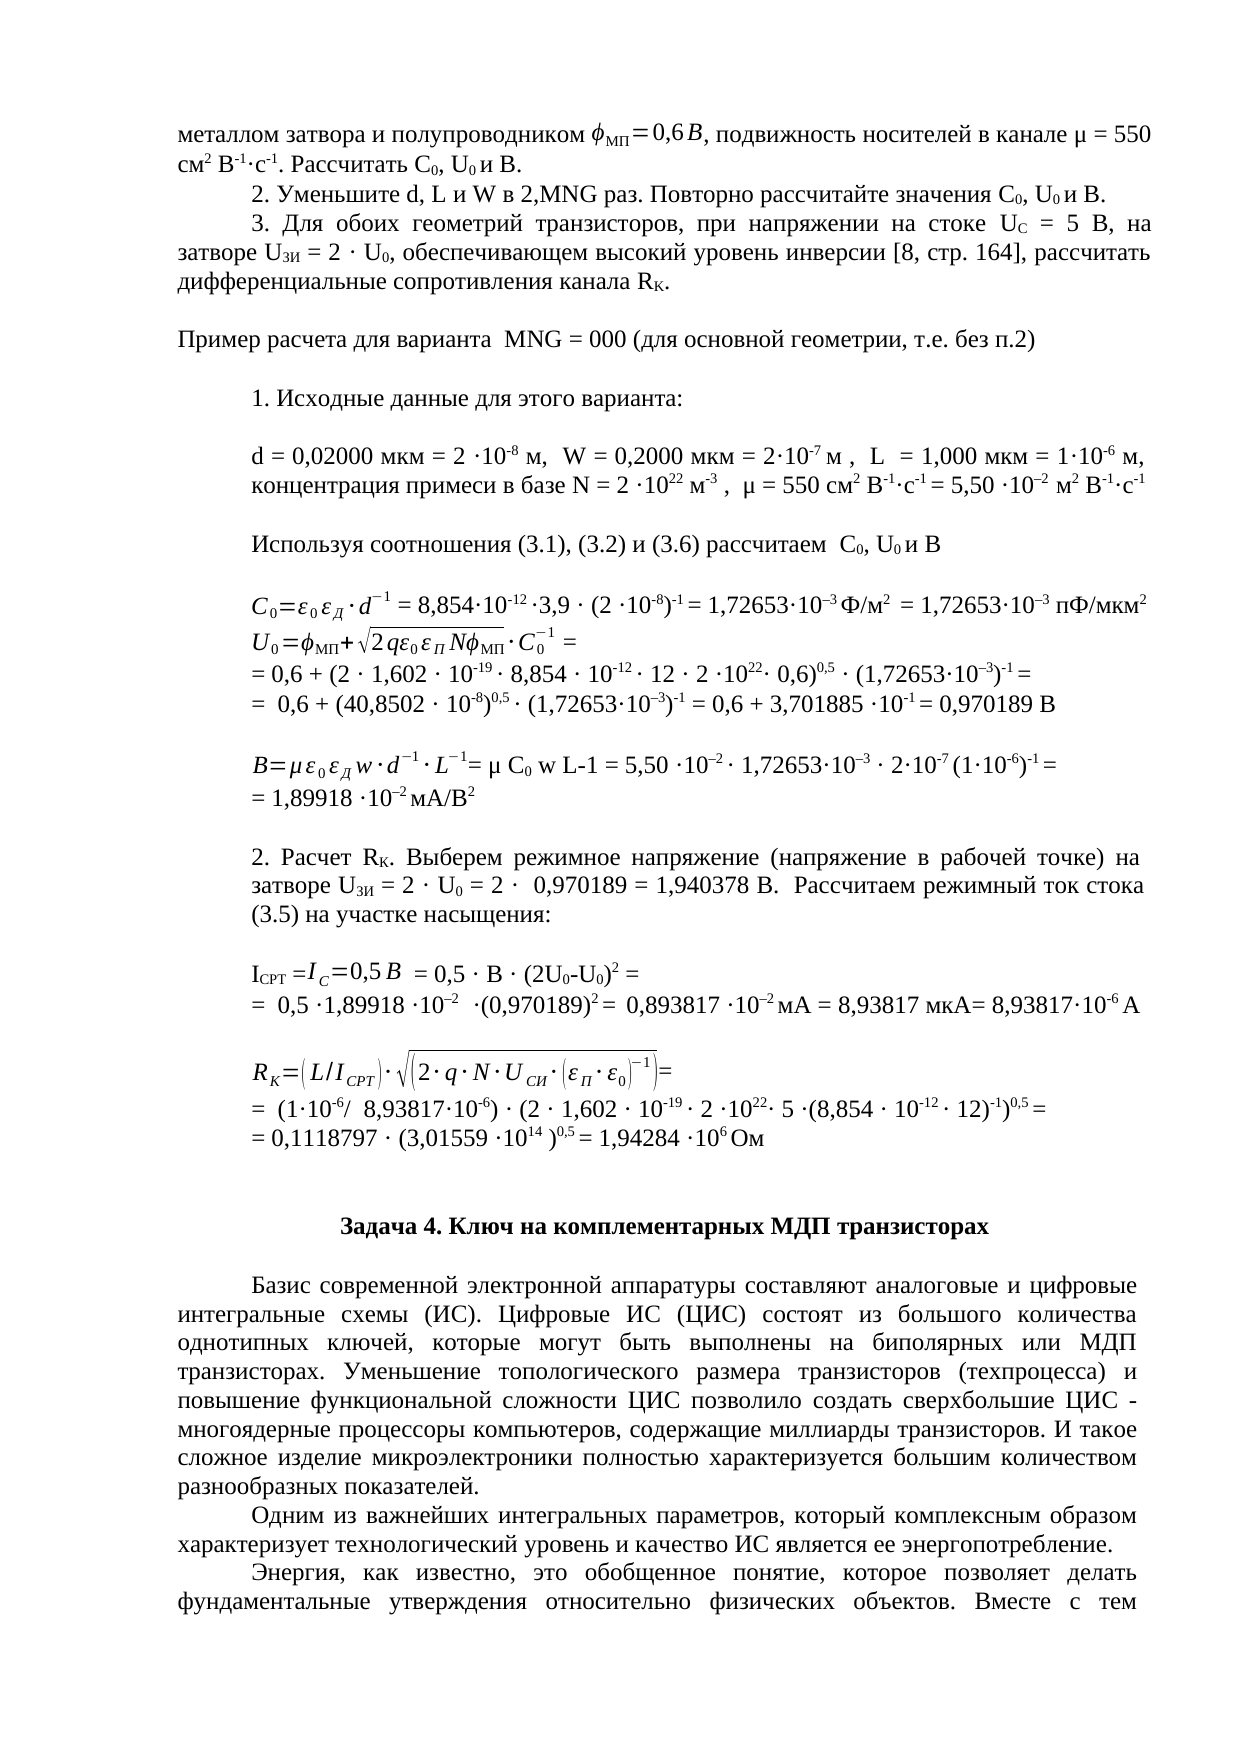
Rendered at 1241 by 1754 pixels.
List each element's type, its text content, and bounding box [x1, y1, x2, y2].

text = 8,854·10-12 ·3,9 · (2 ·10-8)-1 = 1,72653·10–3 Ф/м2 = 1,72653·10–3 пФ/мкм2 [177, 588, 1152, 622]
text Базис современной электронной аппаратуры составляют аналоговые и цифровые интегральные схемы (ИС). Цифровые ИС (ЦИС) состоят из большого количества однотипных ключей, которые могут быть выполнены на биполярных или МДП транзисторах. Уменьшение топологического размера транзисторов (техпроцесса) и повышение функциональной сложности ЦИС позволило создать сверхбольшие ЦИС - многоядерные процессоры компьютеров, содержащие миллиарды транзисторов. И такое сложное изделие микроэлектроники полностью характеризуется большим количеством разнообразных показателей. [177, 1270, 1138, 1500]
text = 1,89918 ·10–2 мА/В2 [177, 783, 1152, 812]
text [177, 118, 1152, 178]
text 1. Исходные данные для этого варианта: [177, 383, 1152, 411]
text 3. Для обоих геометрий транзисторов, при напряжении на стоке UС = 5 В, на затворе UЗИ = 2 · U0, обеспечивающем высокий уровень инверсии [8, стр. 164], рассчитать дифференциальные сопротивления канала RK. [177, 208, 1152, 294]
text Одним из важнейших интегральных параметров, который комплексным образом характеризует технологический уровень и качество ИС является ее энергопотребление. [177, 1500, 1138, 1557]
text = 0,5 ·1,89918 ·10–2 ·(0,970189)2 = 0,893817 ·10–2 мА = 8,93817 мкА= 8,93817·10-6 А [177, 990, 1152, 1019]
text 2. Расчет RК. Выберем режимное напряжение (напряжение в рабочей точке) на затворе UЗИ = 2 · U0 = 2 · 0,970189 = 1,940378 В. Рассчитаем режимный ток стока (3.5) на участке насыщения: [177, 842, 1152, 928]
text = (1·10-6/ 8,93817·10-6) · (2 · 1,602 · 10-19 · 2 ·1022· 5 ·(8,854 · 10-12 · 12)-1)0,5 = [177, 1094, 1152, 1122]
text = 0,6 + (2 · 1,602 · 10-19 · 8,854 · 10-12 · 12 · 2 ·1022· 0,6)0,5 · (1,72653·10–3)-1 = [177, 659, 1152, 688]
text = μ С0 w L-1 = 5,50 ·10–2 · 1,72653·10–3 · 2·10-7 (1·10-6)-1 = [177, 747, 1152, 782]
text = [177, 624, 1152, 659]
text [177, 1557, 1138, 1615]
text d = 0,02000 мкм = 2 ·10-8 м, W = 0,2000 мкм = 2·10-7 м , L = 1,000 мкм = 1·10-6 м, концентрация примеси в базе N = 2 ·1022 м-3 , μ = 550 см2 В-1·с-1 = 5,50 ·10–2 м2 В-1·с-1 [177, 441, 1152, 499]
text = 0,1118797 · (3,01559 ·1014 )0,5 = 1,94284 ·106 Ом [177, 1123, 1152, 1152]
text Используя соотношения (3.1), (3.2) и (3.6) рассчитаем C0, U0 и B [177, 529, 1152, 558]
text = [177, 1049, 1152, 1093]
text Пример расчета для варианта MNG = 000 (для основной геометрии, т.е. без п.2) [177, 324, 1152, 353]
text 2. Уменьшите d, L и W в 2,MNG раз. Повторно рассчитайте значения C0, U0 и B. [177, 179, 1152, 208]
text = 0,6 + (40,8502 · 10-8)0,5 · (1,72653·10–3)-1 = 0,6 + 3,701885 ·10-1 = 0,970189 В [177, 689, 1152, 717]
text IСРТ = = 0,5 · B · (2U0-U0)2 = [177, 958, 1152, 989]
text Задача 4. Ключ на комплементарных МДП транзисторах [177, 1211, 1152, 1240]
